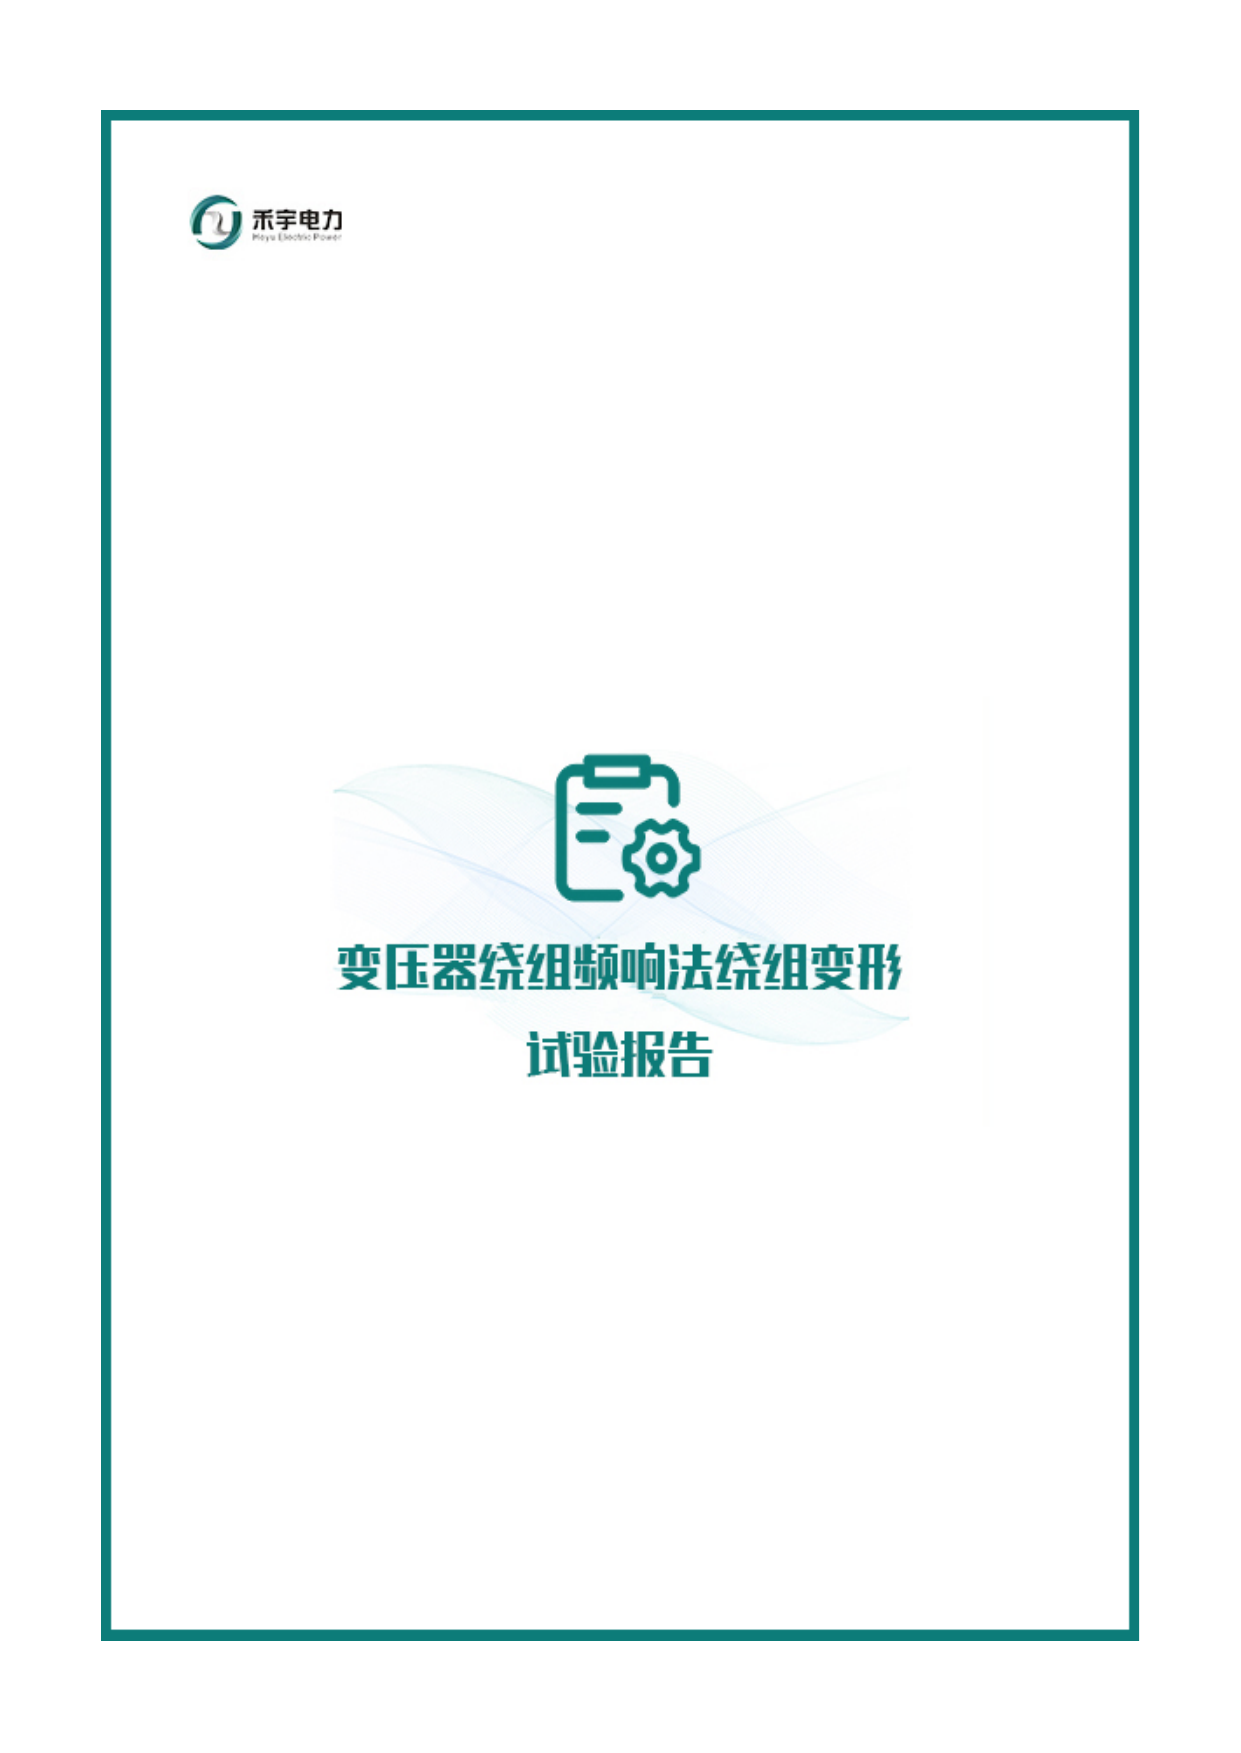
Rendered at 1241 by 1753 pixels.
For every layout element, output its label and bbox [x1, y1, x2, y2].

picture [101, 110, 1140, 1641]
